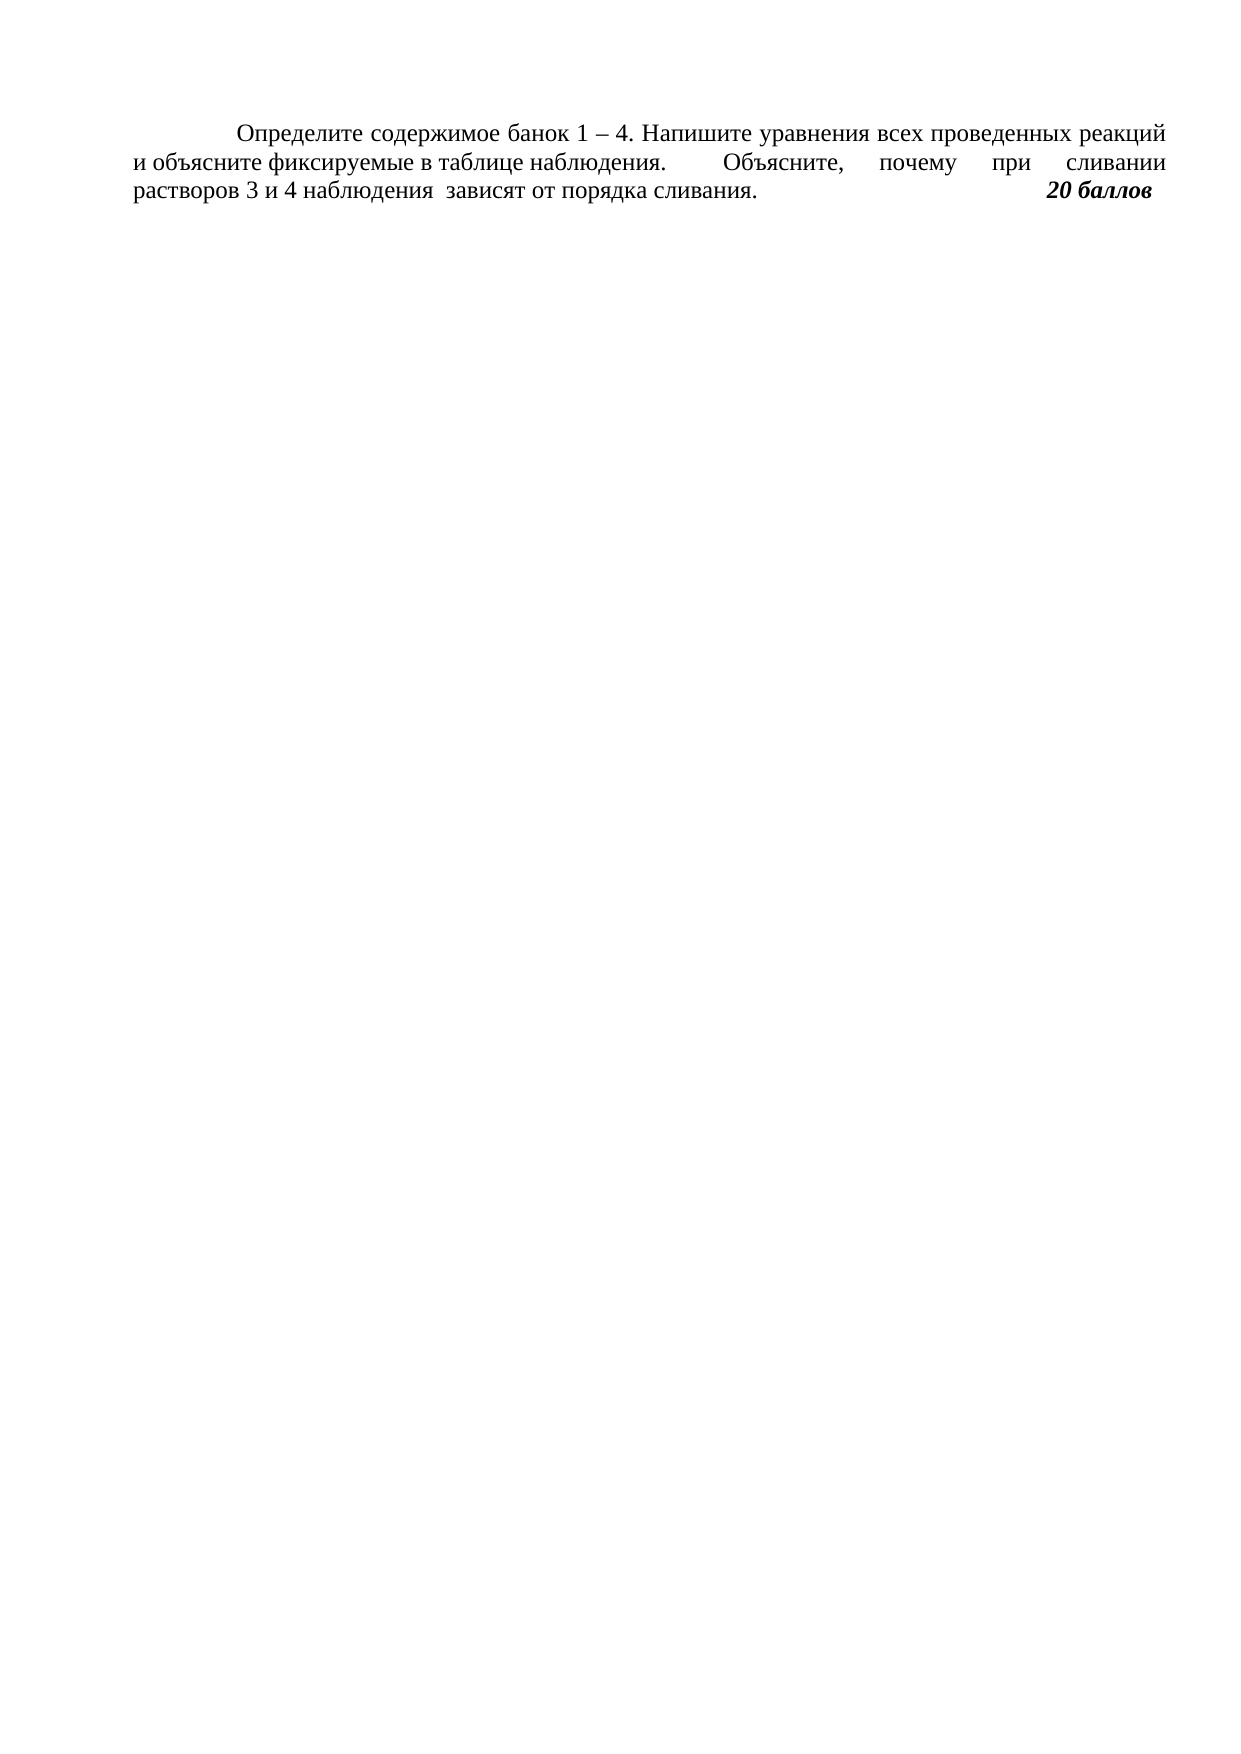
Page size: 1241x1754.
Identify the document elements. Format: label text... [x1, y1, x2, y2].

text Определите содержимое банок 1 – 4. Напишите уравнения всех проведенных реакций и объясните фиксируемые в таблице наблюдения. Объясните, почему при сливании растворов 3 и 4 наблюдения зависят от порядка сливания. 20 баллов [133, 118, 1167, 204]
